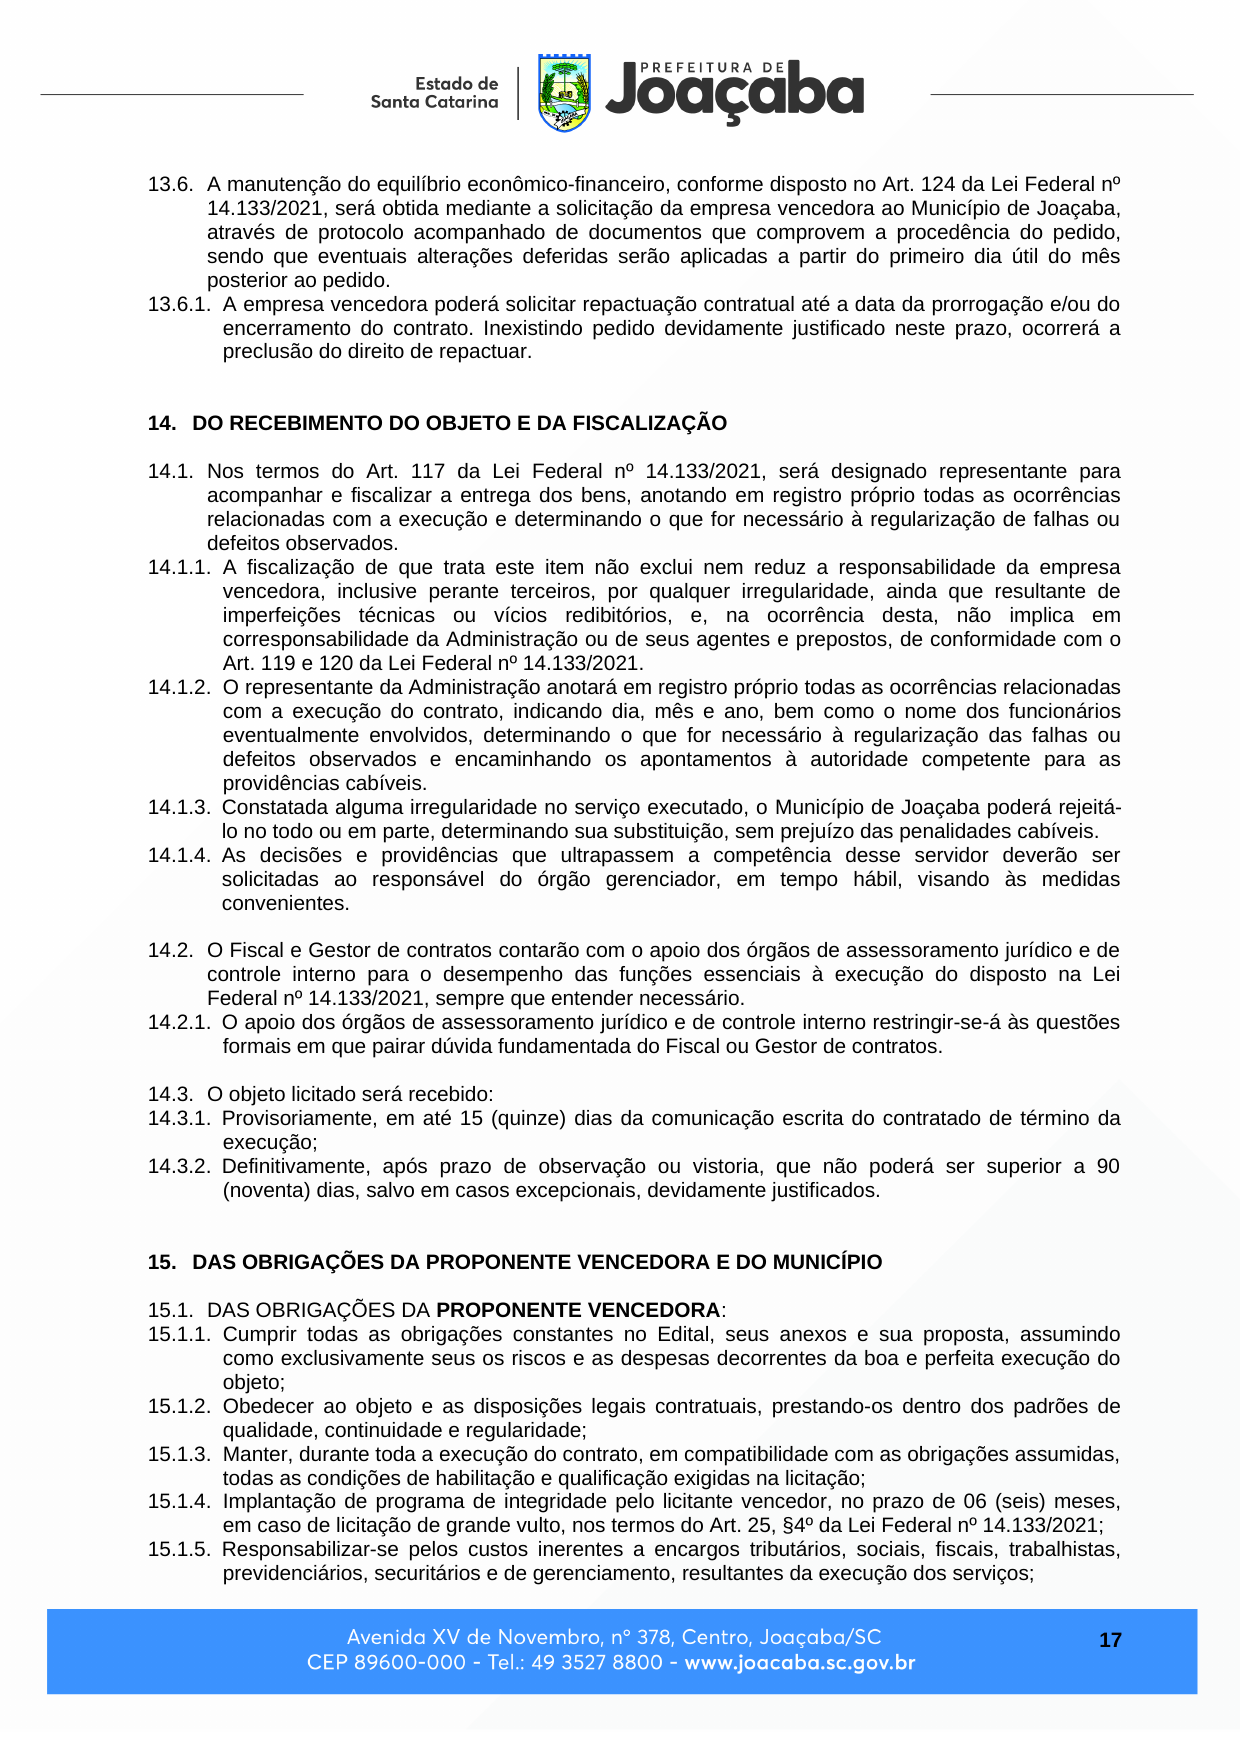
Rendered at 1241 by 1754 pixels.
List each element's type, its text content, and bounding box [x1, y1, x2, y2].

list Definitivamente, após prazo de observação ou vistoria, que não poderá ser superior a 90 (noventa) dias, salvo em casos excepcionais, devidamente justificados. [148, 1154, 1122, 1202]
list Responsabilizar-se pelos custos inerentes a encargos tributários, sociais, fiscais, trabalhistas, previdenciários, securitários e de gerenciamento, resultantes da execução dos serviços; [148, 1537, 1122, 1585]
list Manter, durante toda a execução do contrato, em compatibilidade com as obrigações assumidas, todas as condições de habilitação e qualificação exigidas na licitação; [148, 1441, 1122, 1489]
list Implantação de programa de integridade pelo licitante vencedor, no prazo de 06 (seis) meses, em caso de licitação de grande vulto, nos termos do Art. 25, §4º da Lei Federal nº 14.133/2021; [148, 1489, 1122, 1537]
list A manutenção do equilíbrio econômico-financeiro, conforme disposto no Art. 124 da Lei Federal nº 14.133/2021, será obtida mediante a solicitação da empresa vencedora ao Município de Joaçaba, através de protocolo acompanhado de documentos que comprovem a procedência do pedido, sendo que eventuais alterações deferidas serão aplicadas a partir do primeiro dia útil do mês posterior ao pedido. [148, 172, 1122, 291]
list A fiscalização de que trata este item não exclui nem reduz a responsabilidade da empresa vencedora, inclusive perante terceiros, por qualquer irregularidade, ainda que resultante de imperfeições técnicas ou vícios redibitórios, e, na ocorrência desta, não implica em corresponsabilidade da Administração ou de seus agentes e prepostos, de conformidade com o Art. 119 e 120 da Lei Federal nº 14.133/2021. [148, 555, 1122, 675]
list A empresa vencedora poderá solicitar repactuação contratual até a data da prorrogação e/ou do encerramento do contrato. Inexistindo pedido devidamente justificado neste prazo, ocorrerá a preclusão do direito de repactuar. [148, 291, 1122, 363]
list O apoio dos órgãos de assessoramento jurídico e de controle interno restringir-se-á às questões formais em que pairar dúvida fundamentada do Fiscal ou Gestor de contratos. [148, 1010, 1122, 1058]
list Obedecer ao objeto e as disposições legais contratuais, prestando-os dentro dos padrões de qualidade, continuidade e regularidade; [148, 1393, 1122, 1441]
list Nos termos do Art. 117 da Lei Federal nº 14.133/2021, será designado representante para acompanhar e fiscalizar a entrega dos bens, anotando em registro próprio todas as ocorrências relacionadas com a execução e determinando o que for necessário à regularização de falhas ou defeitos observados. [148, 459, 1122, 555]
picture [0, 0, 1240, 1732]
list O objeto licitado será recebido: [148, 1082, 1122, 1106]
list Constatada alguma irregularidade no serviço executado, o Município de Joaçaba poderá rejeitá-lo no todo ou em parte, determinando sua substituição, sem prejuízo das penalidades cabíveis. [148, 794, 1122, 842]
list DO RECEBIMENTO DO OBJETO E DA FISCALIZAÇÃO [148, 411, 1122, 435]
list O representante da Administração anotará em registro próprio todas as ocorrências relacionadas com a execução do contrato, indicando dia, mês e ano, bem como o nome dos funcionários eventualmente envolvidos, determinando o que for necessário à regularização das falhas ou defeitos observados e encaminhando os apontamentos à autoridade competente para as providências cabíveis. [148, 675, 1122, 794]
list Cumprir todas as obrigações constantes no Edital, seus anexos e sua proposta, assumindo como exclusivamente seus os riscos e as despesas decorrentes da boa e perfeita execução do objeto; [148, 1322, 1122, 1393]
list DAS OBRIGAÇÕES DA PROPONENTE VENCEDORA E DO MUNICÍPIO [148, 1250, 1122, 1274]
list DAS OBRIGAÇÕES DA PROPONENTE VENCEDORA: [148, 1298, 1122, 1322]
list As decisões e providências que ultrapassem a competência desse servidor deverão ser solicitadas ao responsável do órgão gerenciador, em tempo hábil, visando às medidas convenientes. [148, 842, 1122, 914]
list O Fiscal e Gestor de contratos contarão com o apoio dos órgãos de assessoramento jurídico e de controle interno para o desempenho das funções essenciais à execução do disposto na Lei Federal nº 14.133/2021, sempre que entender necessário. [148, 938, 1122, 1010]
list Provisoriamente, em até 15 (quinze) dias da comunicação escrita do contratado de término da execução; [148, 1106, 1122, 1154]
